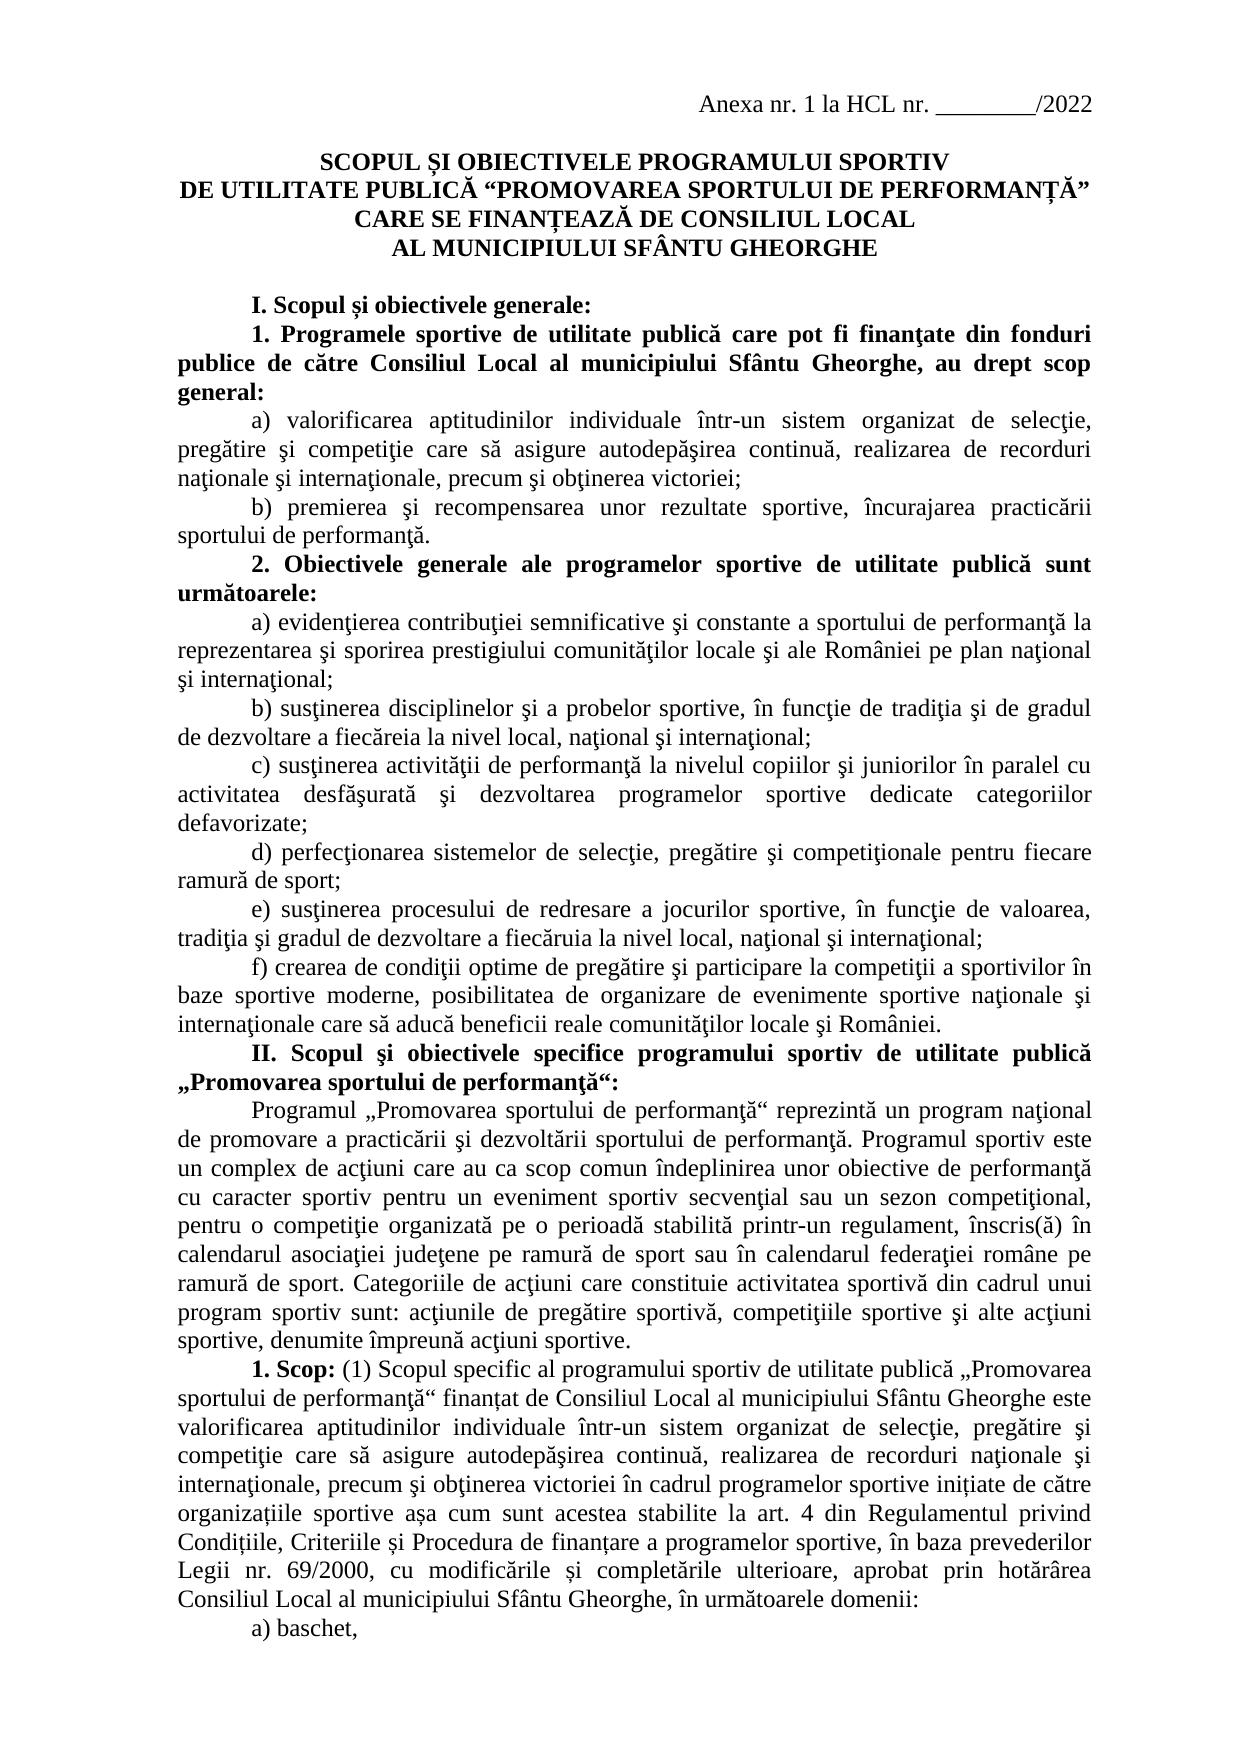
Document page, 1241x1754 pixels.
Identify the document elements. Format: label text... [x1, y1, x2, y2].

text CARE SE FINANȚEAZĂ DE CONSILIUL LOCAL [177, 204, 1092, 233]
text 1. Programele sportive de utilitate publică care pot fi finanţate din fonduri publice de către Consiliul Local al municipiului Sfântu Gheorghe, au drept scop general: [177, 319, 1092, 405]
text b) susţinerea disciplinelor şi a probelor sportive, în funcţie de tradiţia şi de gradul de dezvoltare a fiecăreia la nivel local, naţional şi internaţional; [177, 693, 1092, 750]
text II. Scopul şi obiectivele specifice programului sportiv de utilitate publică „Promovarea sportului de performanţă“: [177, 1038, 1092, 1095]
text d) perfecţionarea sistemelor de selecţie, pregătire şi competiţionale pentru fiecare ramură de sport; [177, 837, 1092, 894]
text 2. Obiectivele generale ale programelor sportive de utilitate publică sunt următoarele: [177, 549, 1092, 607]
text a) evidenţierea contribuţiei semnificative şi constante a sportului de performanţă la reprezentarea şi sporirea prestigiului comunităţilor locale şi ale României pe plan naţional şi internaţional; [177, 607, 1092, 693]
text AL MUNICIPIULUI SFÂNTU GHEORGHE [177, 233, 1092, 262]
text I. Scopul și obiectivele generale: [177, 290, 1092, 319]
text Programul „Promovarea sportului de performanţă“ reprezintă un program naţional de promovare a practicării şi dezvoltării sportului de performanţă. Programul sportiv este un complex de acţiuni care au ca scop comun îndeplinirea unor obiective de performanţă cu caracter sportiv pentru un eveniment sportiv secvenţial sau un sezon competiţional, pentru o competiţie organizată pe o perioadă stabilită printr-un regulament, înscris(ă) în calendarul asociaţiei judeţene pe ramură de sport sau în calendarul federaţiei române pe ramură de sport. Categoriile de acţiuni care constituie activitatea sportivă din cadrul unui program sportiv sunt: acţiunile de pregătire sportivă, competiţiile sportive şi alte acţiuni sportive, denumite împreună acţiuni sportive. [177, 1095, 1092, 1354]
text SCOPUL ȘI OBIECTIVELE PROGRAMULUI SPORTIV [177, 147, 1092, 175]
text Anexa nr. 1 la HCL nr. ________/2022 [177, 89, 1092, 117]
text a) valorificarea aptitudinilor individuale într-un sistem organizat de selecţie, pregătire şi competiţie care să asigure autodepăşirea continuă, realizarea de recorduri naţionale şi internaţionale, precum şi obţinerea victoriei; [177, 405, 1092, 492]
text f) crearea de condiţii optime de pregătire şi participare la competiţii a sportivilor în baze sportive moderne, posibilitatea de organizare de evenimente sportive naţionale şi internaţionale care să aducă beneficii reale comunităţilor locale şi României. [177, 952, 1092, 1038]
text DE UTILITATE PUBLICĂ “PROMOVAREA SPORTULUI DE PERFORMANȚĂ” [177, 175, 1092, 204]
text b) premierea şi recompensarea unor rezultate sportive, încurajarea practicării sportului de performanţă. [177, 492, 1092, 549]
text e) susţinerea procesului de redresare a jocurilor sportive, în funcţie de valoarea, tradiţia şi gradul de dezvoltare a fiecăruia la nivel local, naţional şi internaţional; [177, 894, 1092, 952]
text a) baschet, [177, 1613, 1092, 1642]
text c) susţinerea activităţii de performanţă la nivelul copiilor şi juniorilor în paralel cu activitatea desfăşurată şi dezvoltarea programelor sportive dedicate categoriilor defavorizate; [177, 750, 1092, 837]
text 1. Scop: (1) Scopul specific al programului sportiv de utilitate publică „Promovarea sportului de performanţă“ finanțat de Consiliul Local al municipiului Sfântu Gheorghe este valorificarea aptitudinilor individuale într-un sistem organizat de selecţie, pregătire şi competiţie care să asigure autodepăşirea continuă, realizarea de recorduri naţionale şi internaţionale, precum şi obţinerea victoriei în cadrul programelor sportive inițiate de către organizațiile sportive așa cum sunt acestea stabilite la art. 4 din Regulamentul privind Condițiile, Criteriile și Procedura de finanțare a programelor sportive, în baza prevederilor Legii nr. 69/2000, cu modificările și completările ulterioare, aprobat prin hotărârea Consiliul Local al municipiului Sfântu Gheorghe, în următoarele domenii: [177, 1354, 1092, 1613]
